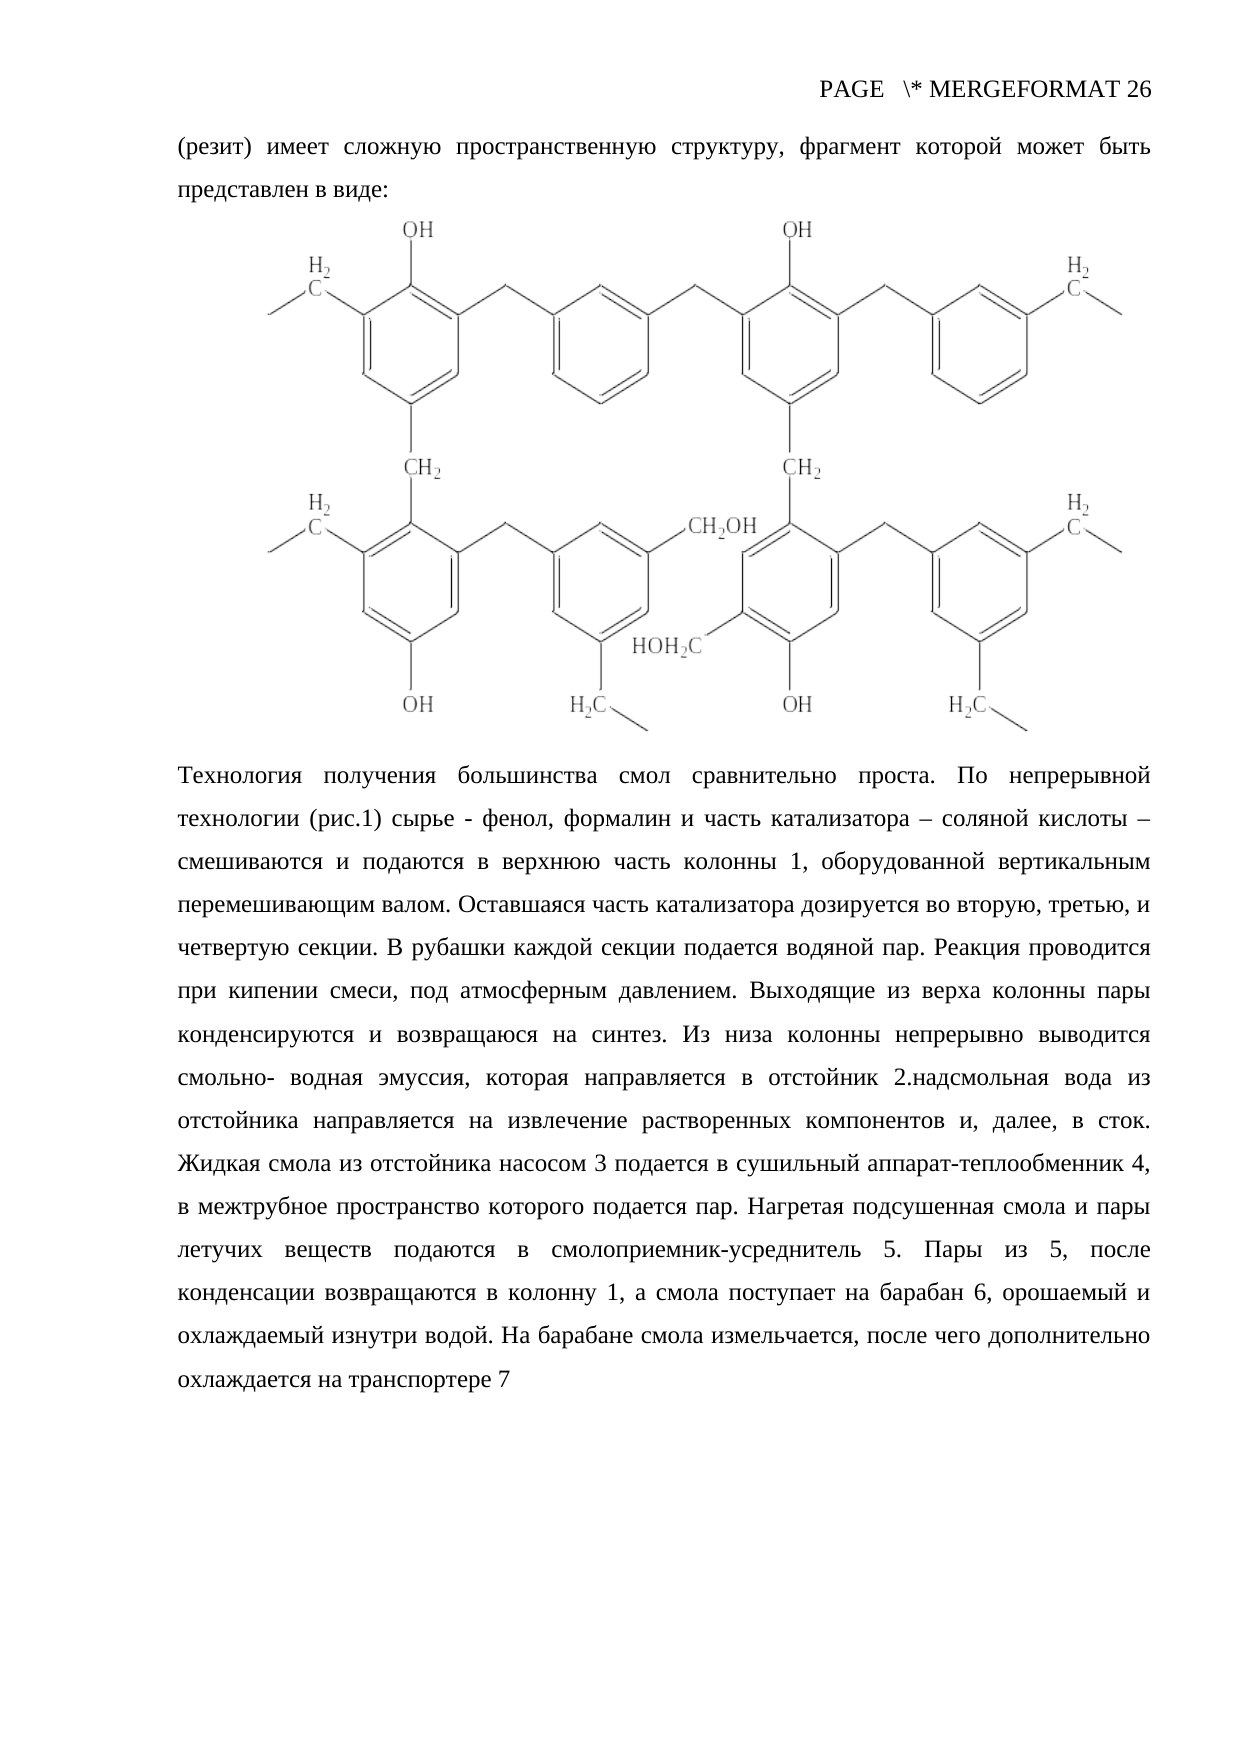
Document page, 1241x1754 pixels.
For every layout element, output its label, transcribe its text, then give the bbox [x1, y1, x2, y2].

list Технология получения большинства смол сравнительно проста. По непрерывной технологии (рис.1) сырье - фенол, формалин и часть катализатора – соляной кислоты – смешиваются и подаются в верхнюю часть колонны 1, оборудованной вертикальным перемешивающим валом. Оставшаяся часть катализатора дозируется во вторую, третью, и четвертую секции. В рубашки каждой секции подается водяной пар. Реакция проводится при кипении смеси, под атмосферным давлением. Выходящие из верха колонны пары конденсируются и возвращаюся на синтез. Из низа колонны непрерывно выводится смольно- водная эмуссия, которая направляется в отстойник 2.надсмольная вода из отстойника направляется на извлечение растворенных компонентов и, далее, в сток. Жидкая смола из отстойника насосом 3 подается в сушильный аппарат-теплообменник 4, в межтрубное пространство которого подается пар. Нагретая подсушенная смола и пары летучих веществ подаются в смолоприемник-усреднитель 5. Пары из 5, после конденсации возвращаются в колонну 1, а смола поступает на барабан 6, орошаемый и охлаждаемый изнутри водой. На барабане смола измельчается, после чего дополнительно охлаждается на транспортере 7 [177, 217, 1152, 1392]
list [177, 131, 1152, 203]
